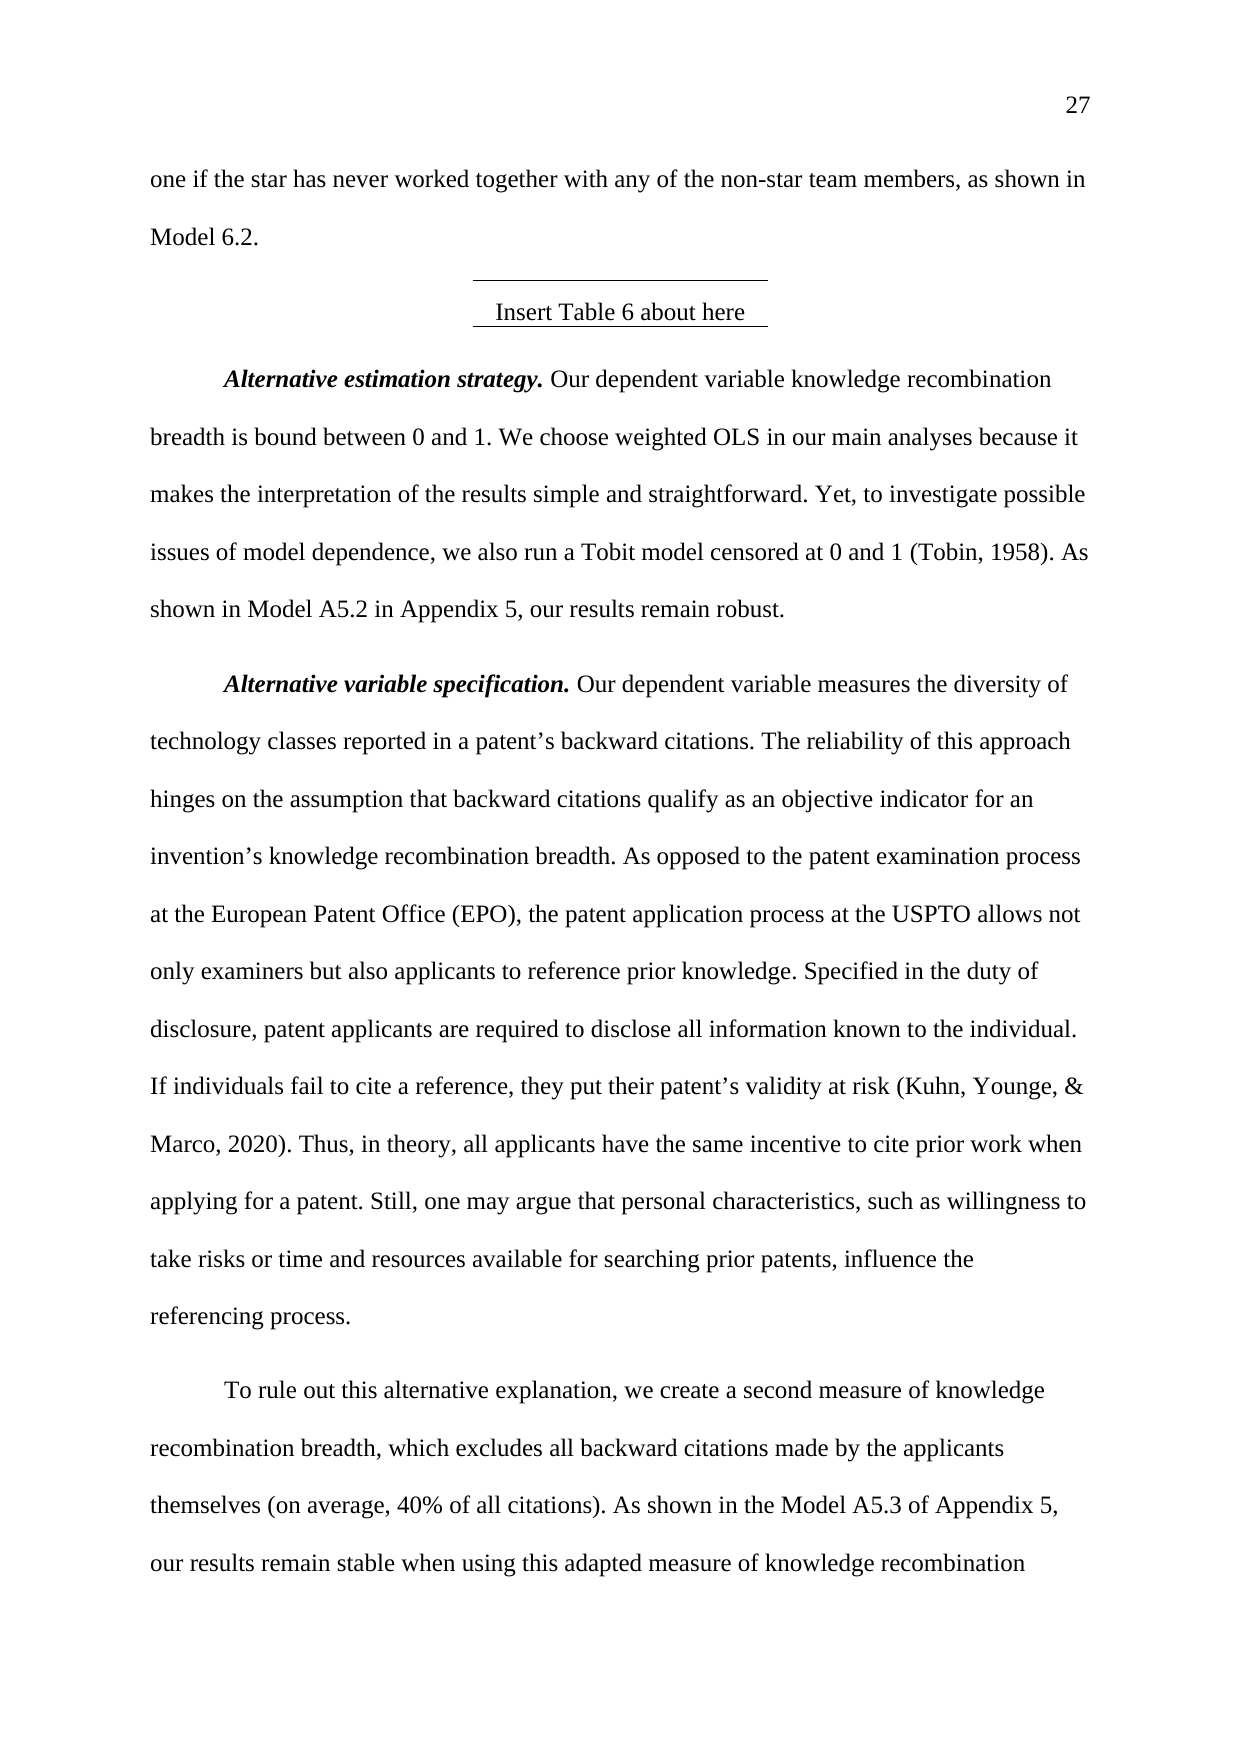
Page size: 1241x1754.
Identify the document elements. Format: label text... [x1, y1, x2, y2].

text Alternative estimation strategy. Our dependent variable knowledge recombination breadth is bound between 0 and 1. We choose weighted OLS in our main analyses because it makes the interpretation of the results simple and straightforward. Yet, to investigate possible issues of model dependence, we also run a Tobit model censored at 0 and 1 (Tobin, 1958). As shown in Model A5.2 in Appendix 5, our results remain robust. [150, 364, 1090, 623]
text Alternative variable specification. Our dependent variable measures the diversity of technology classes reported in a patent’s backward citations. The reliability of this approach hinges on the assumption that backward citations qualify as an objective indicator for an invention’s knowledge recombination breadth. As opposed to the patent examination process at the European Patent Office (EPO), the patent application process at the USPTO allows not only examiners but also applicants to reference prior knowledge. Specified in the duty of disclosure, patent applicants are required to disclose all information known to the individual. If individuals fail to cite a reference, they put their patent’s validity at risk (Kuhn, Younge, & Marco, 2020). Thus, in theory, all applicants have the same incentive to cite prior work when applying for a patent. Still, one may argue that personal characteristics, such as willingness to take risks or time and resources available for searching prior patents, influence the referencing process. [150, 669, 1090, 1330]
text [150, 1375, 1090, 1577]
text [150, 164, 1090, 251]
table_header Insert Table 6 about here [473, 281, 768, 326]
